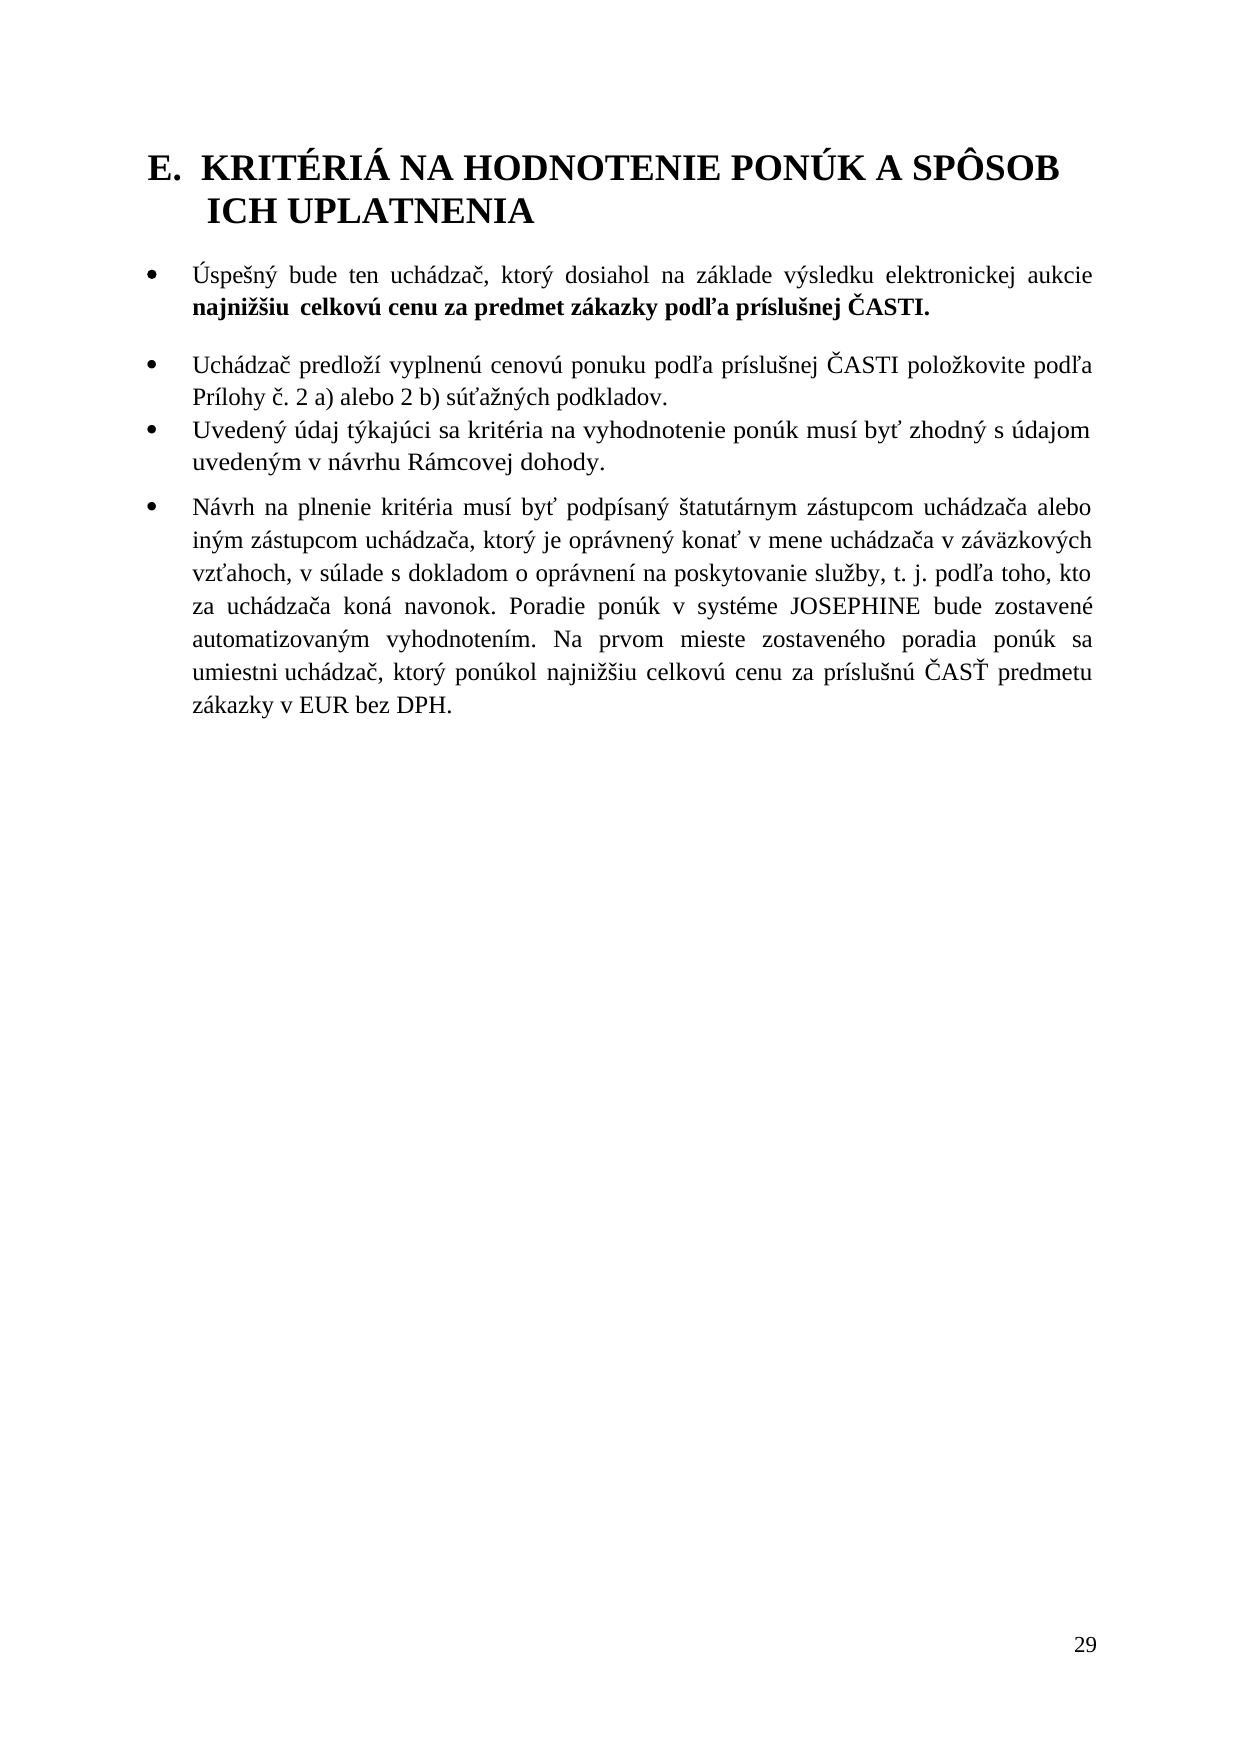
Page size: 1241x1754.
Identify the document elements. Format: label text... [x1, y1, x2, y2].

list Návrh na plnenie kritéria musí byť podpísaný štatutárnym zástupcom uchádzača alebo iným zástupcom uchádzača, ktorý je oprávnený konať v mene uchádzača v záväzkových vzťahoch, v súlade s dokladom o oprávnení na poskytovanie služby, t. j. podľa toho, kto za uchádzača koná navonok. Poradie ponúk v systéme JOSEPHINE bude zostavené automatizovaným vyhodnotením. Na prvom mieste zostaveného poradia ponúk sa umiestni uchádzač, ktorý ponúkol najnižšiu celkovú cenu za príslušnú ČASŤ predmetu zákazky v EUR bez DPH. [147, 492, 1093, 719]
subtitle KRITÉRIÁ NA HODNOTENIE PONÚK A SPÔSOB ICH UPLATNENIA [147, 145, 1061, 232]
list Úspešný bude ten uchádzač, ktorý dosiahol na základe výsledku elektronickej aukcie najnižšiu celkovú cenu za predmet zákazky podľa príslušnej ČASTI. [147, 260, 1093, 321]
list Uchádzač predloží vyplnenú cenovú ponuku podľa príslušnej ČASTI položkovite podľa Prílohy č. 2 a) alebo 2 b) súťažných podkladov. [147, 350, 1092, 411]
list Uvedený údaj týkajúci sa kritéria na vyhodnotenie ponúk musí byť zhodný s údajom uvedeným v návrhu Rámcovej dohody. [147, 415, 1092, 476]
